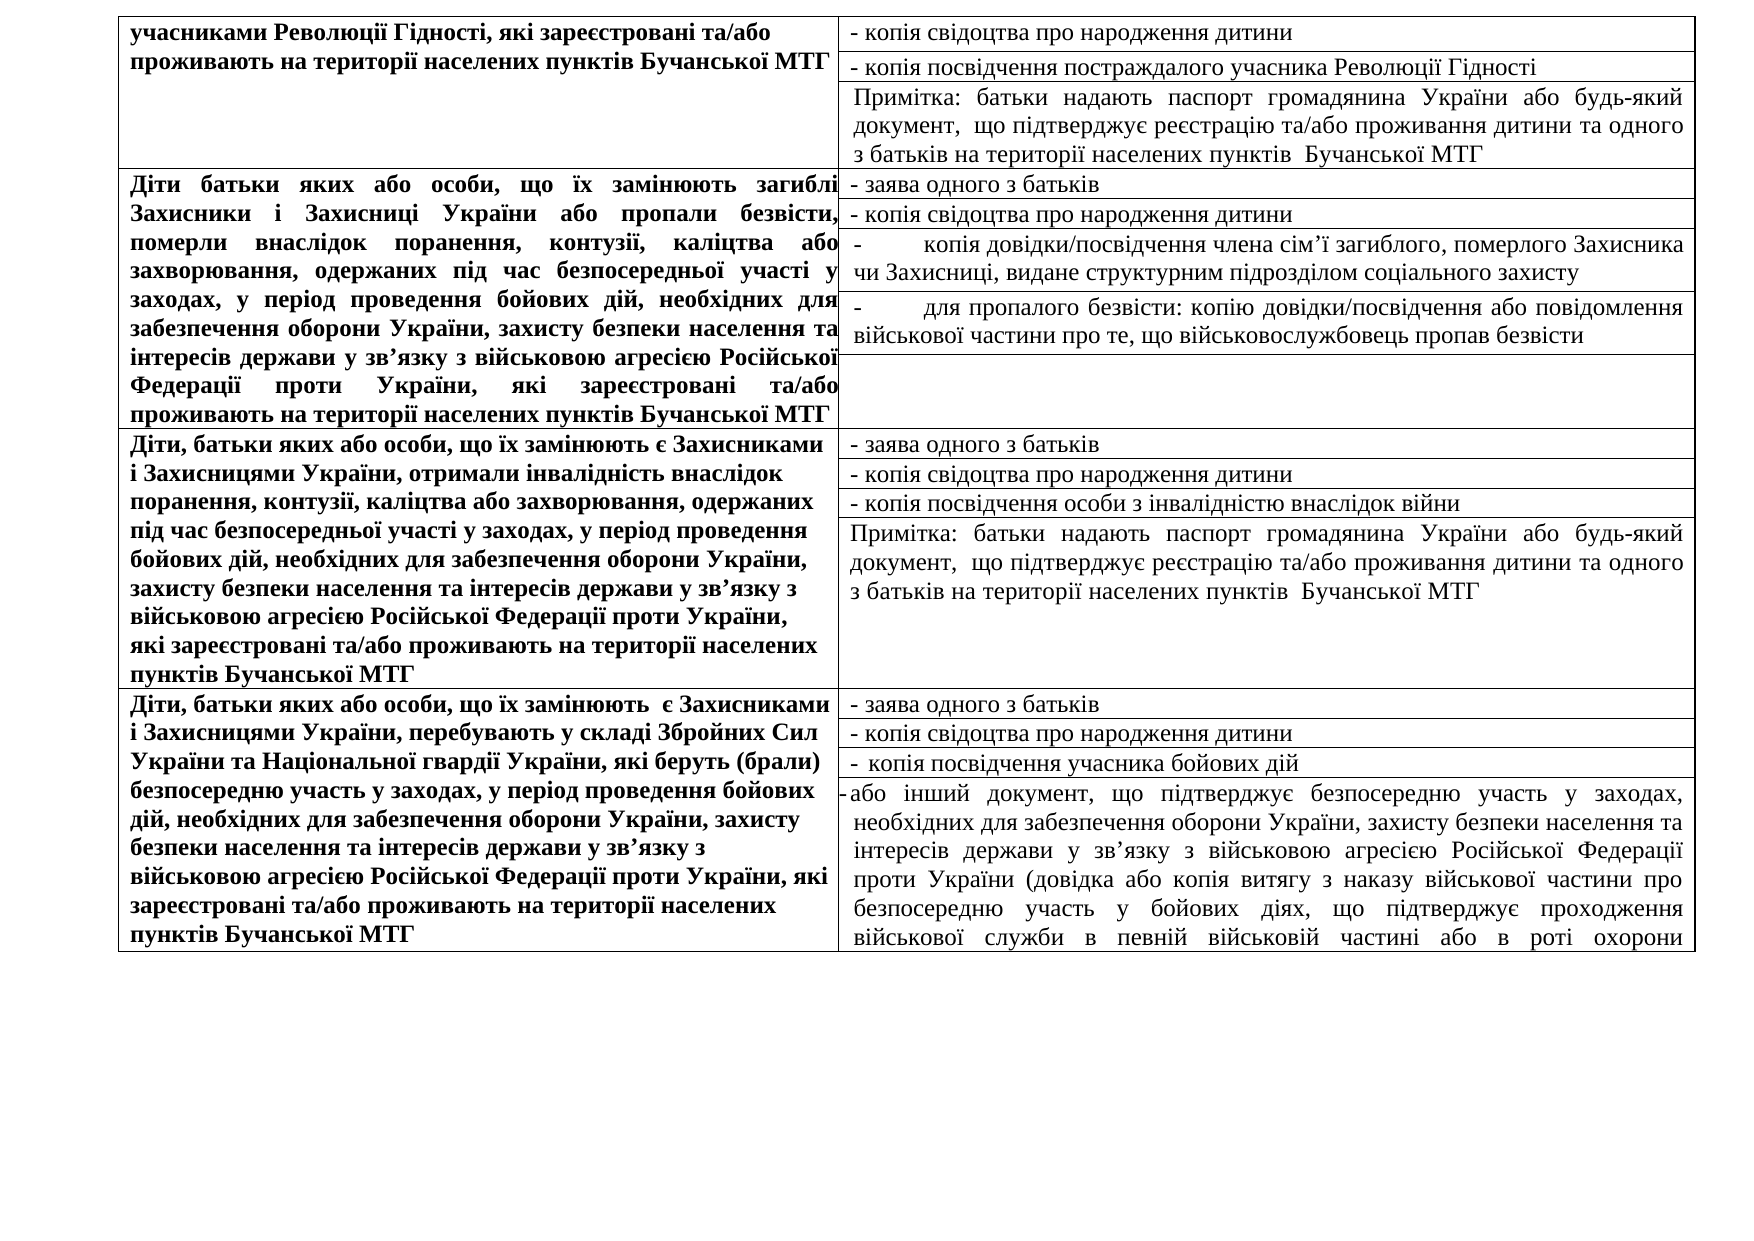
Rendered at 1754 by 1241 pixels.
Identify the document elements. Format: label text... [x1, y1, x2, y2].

table_cell Діти, батьки яких або особи, що їх замінюють є Захисниками і Захисницями України, отримали інвалідність внаслідок поранення, контузії, каліцтва або захворювання, одержаних під час безпосередньої участі у заходах, у період проведення бойових дій, необхідних для забезпечення оборони України, захисту безпеки населення та інтересів держави у зв’язку з військовою агресією Російської Федерації проти України, які зареєстровані та/або проживають на території населених пунктів Бучанської МТГ [119, 429, 838, 688]
table_cell копія посвідчення учасника бойових дій [839, 748, 1694, 777]
table_cell - копія свідоцтва про народження дитини [839, 459, 1694, 487]
table_cell [839, 355, 1694, 428]
table_cell Примітка: батьки надають паспорт громадянина України або будь-який документ, що підтверджує реєстрацію та/або проживання дитини та одного з батьків на території населених пунктів Бучанської МТГ [839, 518, 1694, 688]
table_cell Діти, батьки яких або особи, що їх замінюють є Захисниками і Захисницями України, перебувають у складі Збройних Сил України та Національної гвардії України, які беруть (брали) безпосередню участь у заходах, у період проведення бойових дій, необхідних для забезпечення оборони України, захисту безпеки населення та інтересів держави у зв’язку з військовою агресією Російської Федерації проти України, які зареєстровані та/або проживають на території населених пунктів Бучанської МТГ [119, 689, 838, 951]
table_cell для пропалого безвісти: копію довідки/посвідчення або повідомлення військової частини про те, що військовослужбовець пропав безвісти [839, 292, 1694, 353]
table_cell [839, 778, 1694, 951]
table_cell Примітка: батьки надають паспорт громадянина України або будь-який документ, що підтверджує реєстрацію та/або проживання дитини та одного з батьків на території населених пунктів Бучанської МТГ [839, 82, 1694, 168]
table_cell - заява одного з батьків [839, 689, 1694, 717]
table_cell - копія свідоцтва про народження дитини [839, 17, 1694, 51]
table_cell - копія посвідчення постраждалого учасника Революції Гідності [839, 52, 1694, 81]
table_cell - копія посвідчення особи з інвалідністю внаслідок війни [839, 489, 1694, 517]
table_cell - копія свідоцтва про народження дитини [839, 199, 1694, 228]
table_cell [119, 17, 838, 168]
table_cell - копія свідоцтва про народження дитини [839, 719, 1694, 747]
table_cell копія довідки/посвідчення члена сім’ї загиблого, померлого Захисника чи Захисниці, видане структурним підрозділом соціального захисту [839, 229, 1694, 291]
table_cell - заява одного з батьків [839, 169, 1694, 198]
table_cell - заява одного з батьків [839, 429, 1694, 458]
table_cell Діти батьки яких або особи, що їх замінюють загиблі Захисники і Захисниці України або пропали безвісти, померли внаслідок поранення, контузії, каліцтва або захворювання, одержаних під час безпосередньої участі у заходах, у період проведення бойових дій, необхідних для забезпечення оборони України, захисту безпеки населення та інтересів держави у зв’язку з військовою агресією Російської Федерації проти України, які зареєстровані та/або проживають на території населених пунктів Бучанської МТГ [119, 169, 838, 428]
